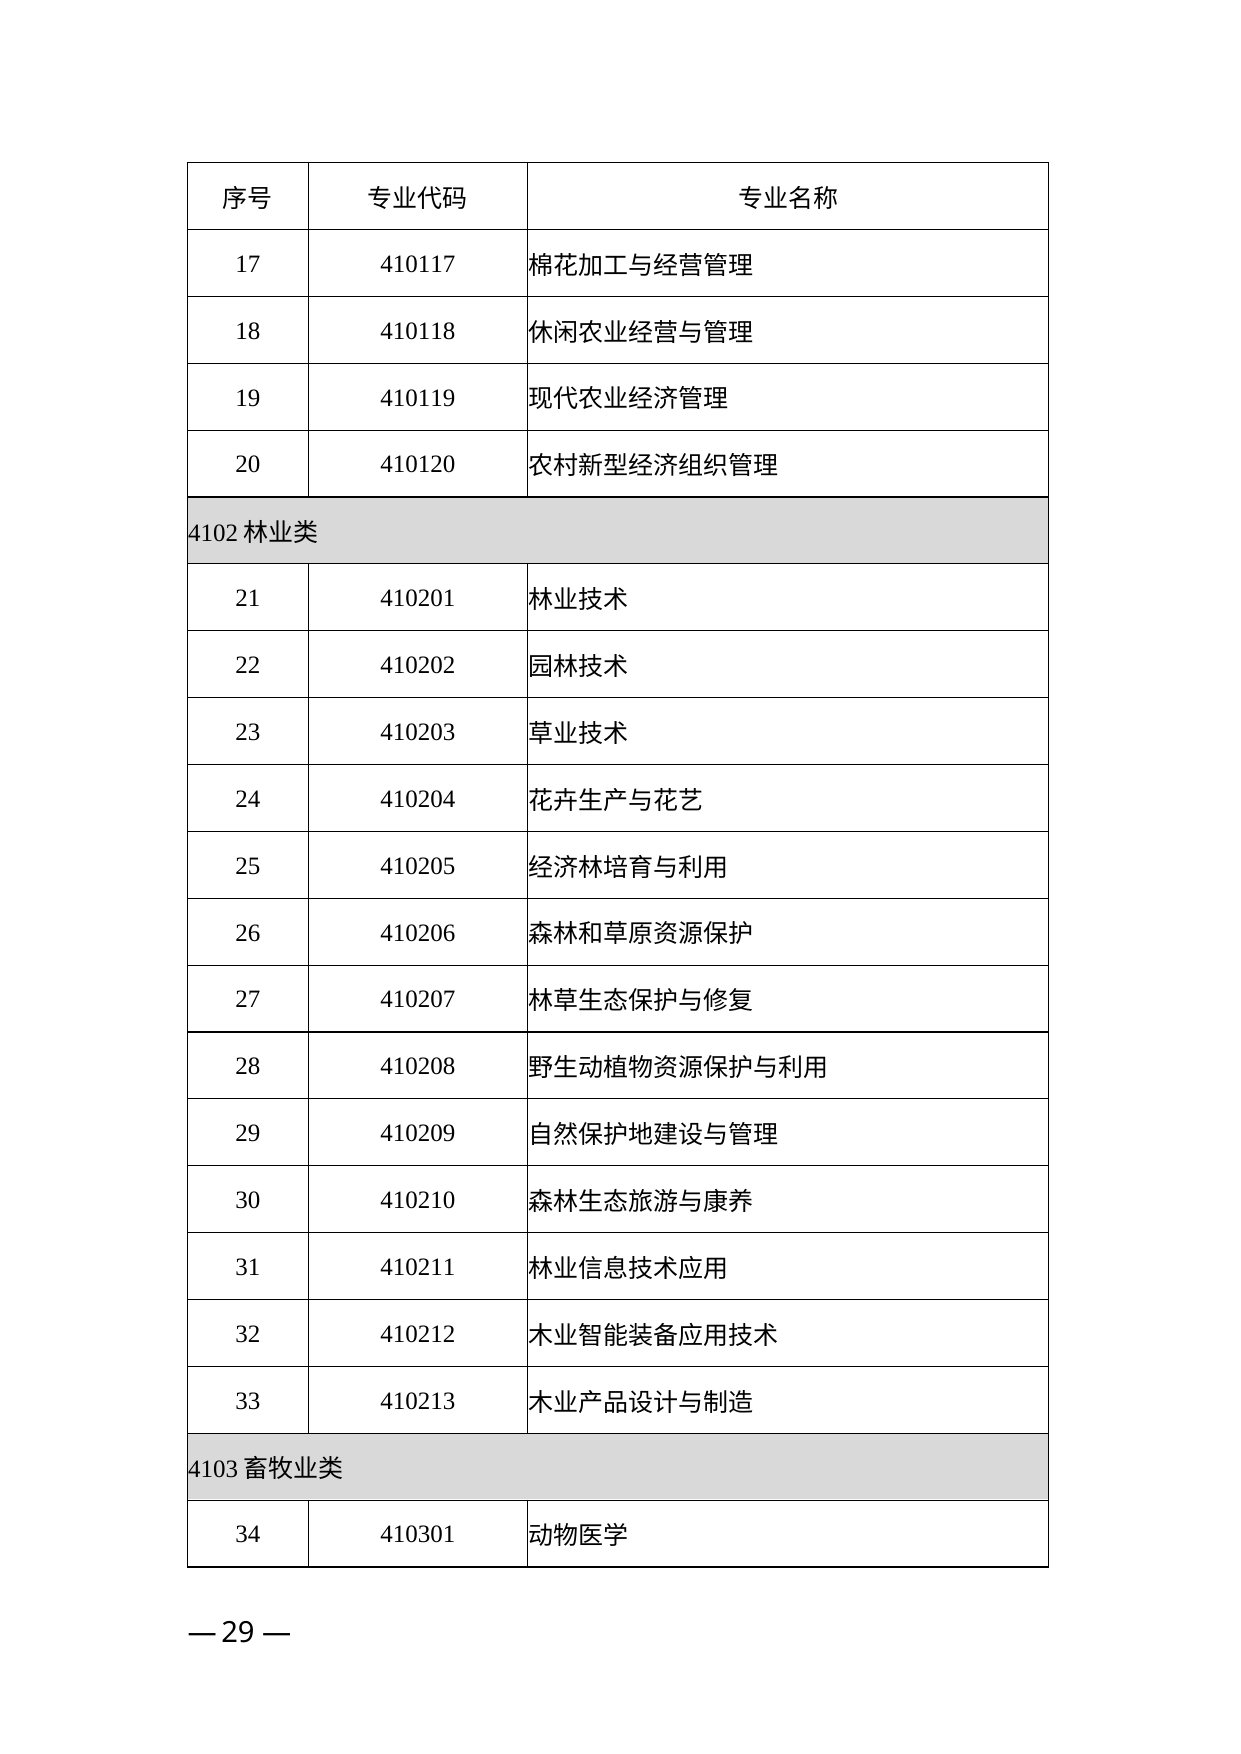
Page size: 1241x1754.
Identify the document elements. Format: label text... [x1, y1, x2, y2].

table_cell 木业智能装备应用技术 [528, 1300, 1048, 1366]
table_cell 26 [188, 899, 308, 964]
table_cell 410201 [309, 564, 527, 630]
table_cell 4102林业类 [188, 498, 1048, 563]
table_cell 农村新型经济组织管理 [528, 431, 1048, 496]
table_cell 野生动植物资源保护与利用 [528, 1033, 1048, 1098]
table_cell 410206 [309, 899, 527, 964]
table_cell 22 [188, 631, 308, 697]
table_cell 林业技术 [528, 564, 1048, 630]
table_cell 25 [188, 832, 308, 898]
table_cell 410210 [309, 1166, 527, 1232]
table_cell 21 [188, 564, 308, 630]
table_cell 森林和草原资源保护 [528, 899, 1048, 964]
table_cell 410212 [309, 1300, 527, 1366]
table_cell 24 [188, 765, 308, 831]
table_cell 410205 [309, 832, 527, 898]
table_cell 410118 [309, 297, 527, 363]
table_cell 19 [188, 364, 308, 429]
table_cell 30 [188, 1166, 308, 1232]
table_cell 休闲农业经营与管理 [528, 297, 1048, 363]
table_cell 410211 [309, 1233, 527, 1299]
table_cell 410209 [309, 1099, 527, 1165]
table_cell 32 [188, 1300, 308, 1366]
table_header 序号 [188, 163, 308, 229]
table_cell 410203 [309, 698, 527, 764]
table_cell 410117 [309, 230, 527, 296]
table_cell 森林生态旅游与康养 [528, 1166, 1048, 1232]
table_cell 园林技术 [528, 631, 1048, 697]
table_cell 29 [188, 1099, 308, 1165]
table_cell 410204 [309, 765, 527, 831]
table_cell 31 [188, 1233, 308, 1299]
table_cell 花卉生产与花艺 [528, 765, 1048, 831]
table_cell 410202 [309, 631, 527, 697]
table_cell 28 [188, 1033, 308, 1098]
table_cell 410120 [309, 431, 527, 496]
table_header 专业代码 [309, 163, 527, 229]
table_cell 草业技术 [528, 698, 1048, 764]
table_cell 17 [188, 230, 308, 296]
table_cell 木业产品设计与制造 [528, 1367, 1048, 1433]
table_cell 18 [188, 297, 308, 363]
table_cell 410119 [309, 364, 527, 429]
table_cell 自然保护地建设与管理 [528, 1099, 1048, 1165]
table_cell 410301 [309, 1501, 527, 1566]
table_cell 410207 [309, 966, 527, 1031]
table_cell 林草生态保护与修复 [528, 966, 1048, 1031]
table_cell 410208 [309, 1033, 527, 1098]
table_cell 410213 [309, 1367, 527, 1433]
table_cell 23 [188, 698, 308, 764]
table_cell 4103畜牧业类 [188, 1434, 1048, 1499]
table_header 专业名称 [528, 163, 1048, 229]
table_cell 现代农业经济管理 [528, 364, 1048, 429]
table_cell 27 [188, 966, 308, 1031]
table_cell 动物医学 [528, 1501, 1048, 1566]
table_cell 34 [188, 1501, 308, 1566]
table_cell 33 [188, 1367, 308, 1433]
table_cell 经济林培育与利用 [528, 832, 1048, 898]
table_cell 林业信息技术应用 [528, 1233, 1048, 1299]
table_cell 20 [188, 431, 308, 496]
table_cell 棉花加工与经营管理 [528, 230, 1048, 296]
